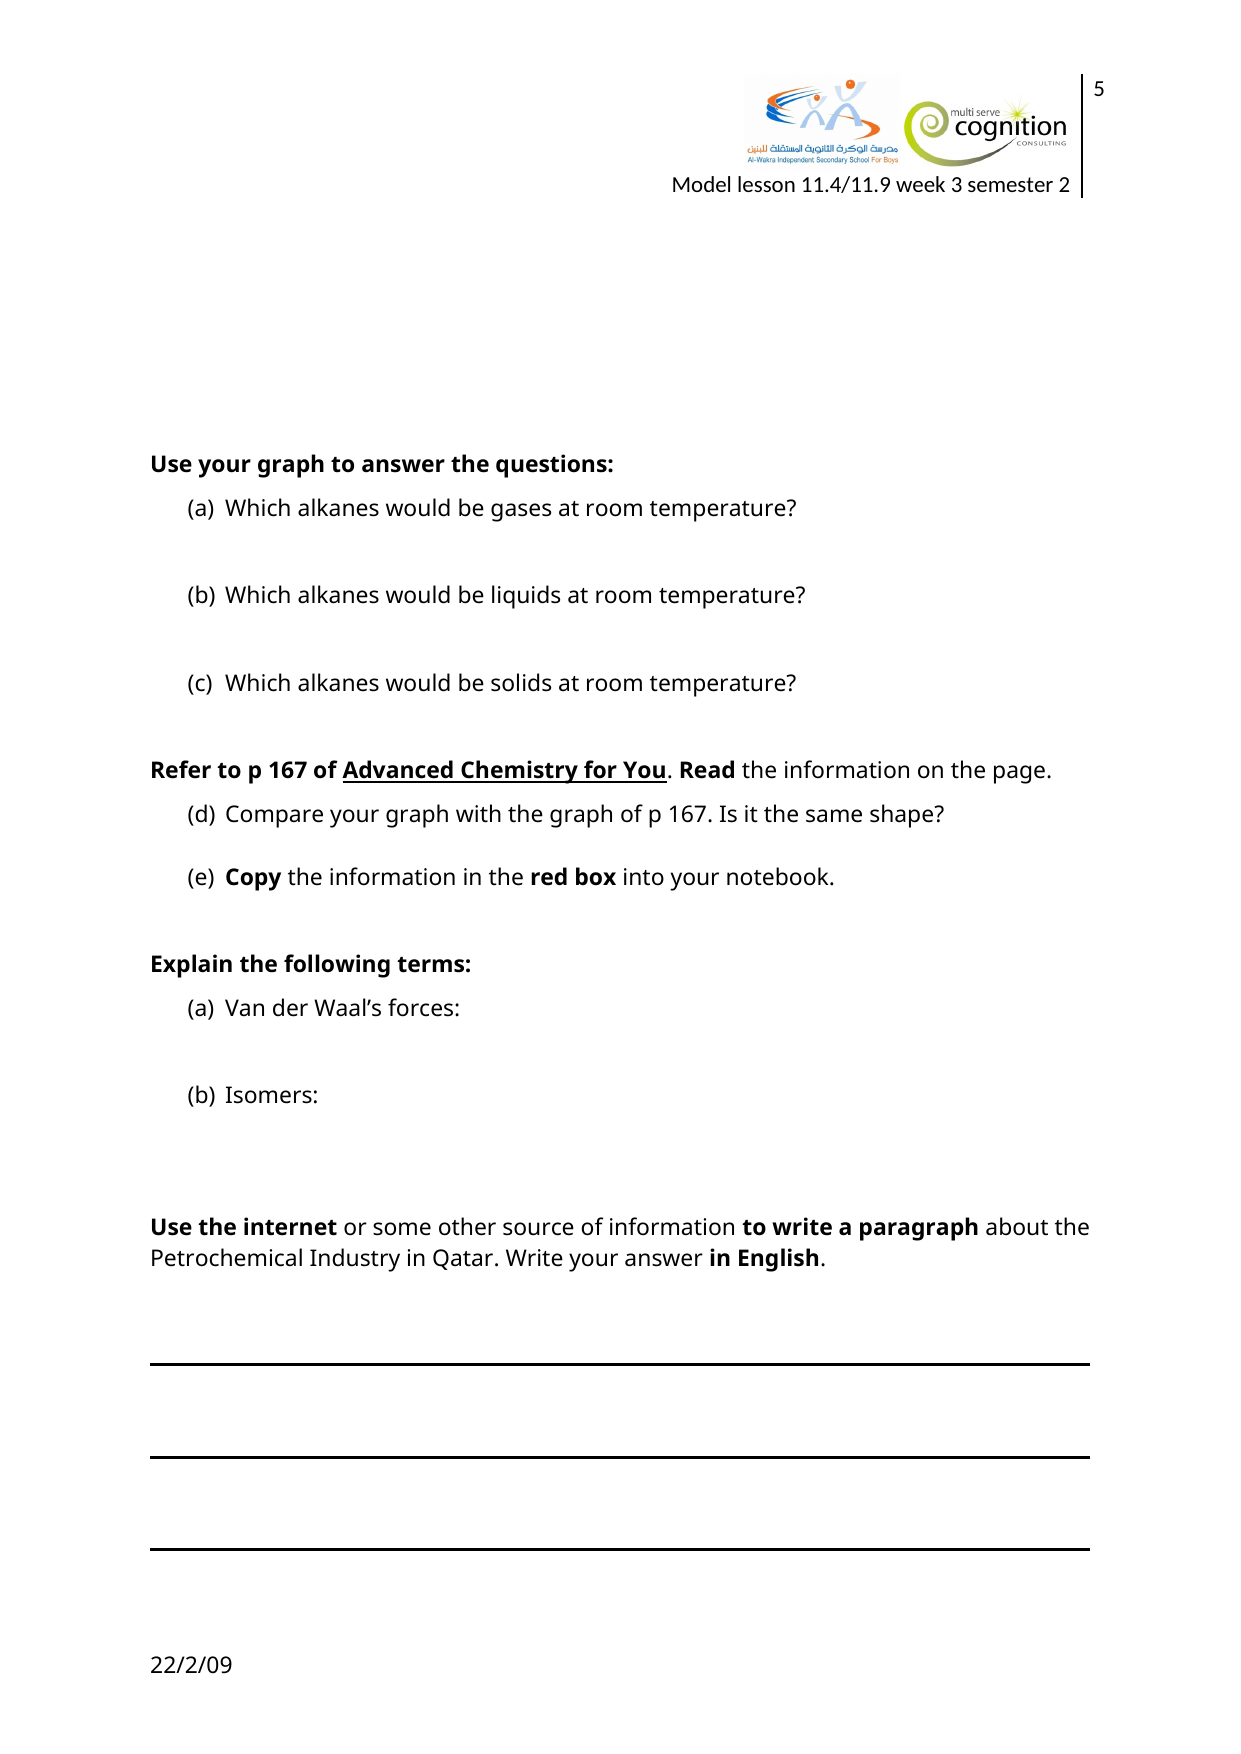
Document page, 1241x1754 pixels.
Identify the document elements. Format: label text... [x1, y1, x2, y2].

list Which alkanes would be solids at room temperature? [187, 667, 1090, 698]
list Which alkanes would be liquids at room temperature? [187, 579, 1090, 611]
text Explain the following terms: [150, 948, 1090, 979]
list Which alkanes would be gases at room temperature? [187, 492, 1090, 523]
text Use your graph to answer the questions: [150, 448, 1090, 479]
text Refer to p 167 of Advanced Chemistry for You. Read the information on the page. [150, 754, 1090, 786]
list Copy the information in the red box into your notebook. [187, 861, 1090, 892]
list Isomers: [187, 1079, 1090, 1111]
text Use the internet or some other source of information to write a paragraph about the Petrochemical Industry in Qatar. Write your answer in English. [150, 1211, 1090, 1273]
list Compare your graph with the graph of p 167. Is it the same shape? [187, 798, 1090, 829]
list Van der Waal’s forces: [187, 992, 1090, 1023]
picture [743, 73, 1071, 171]
